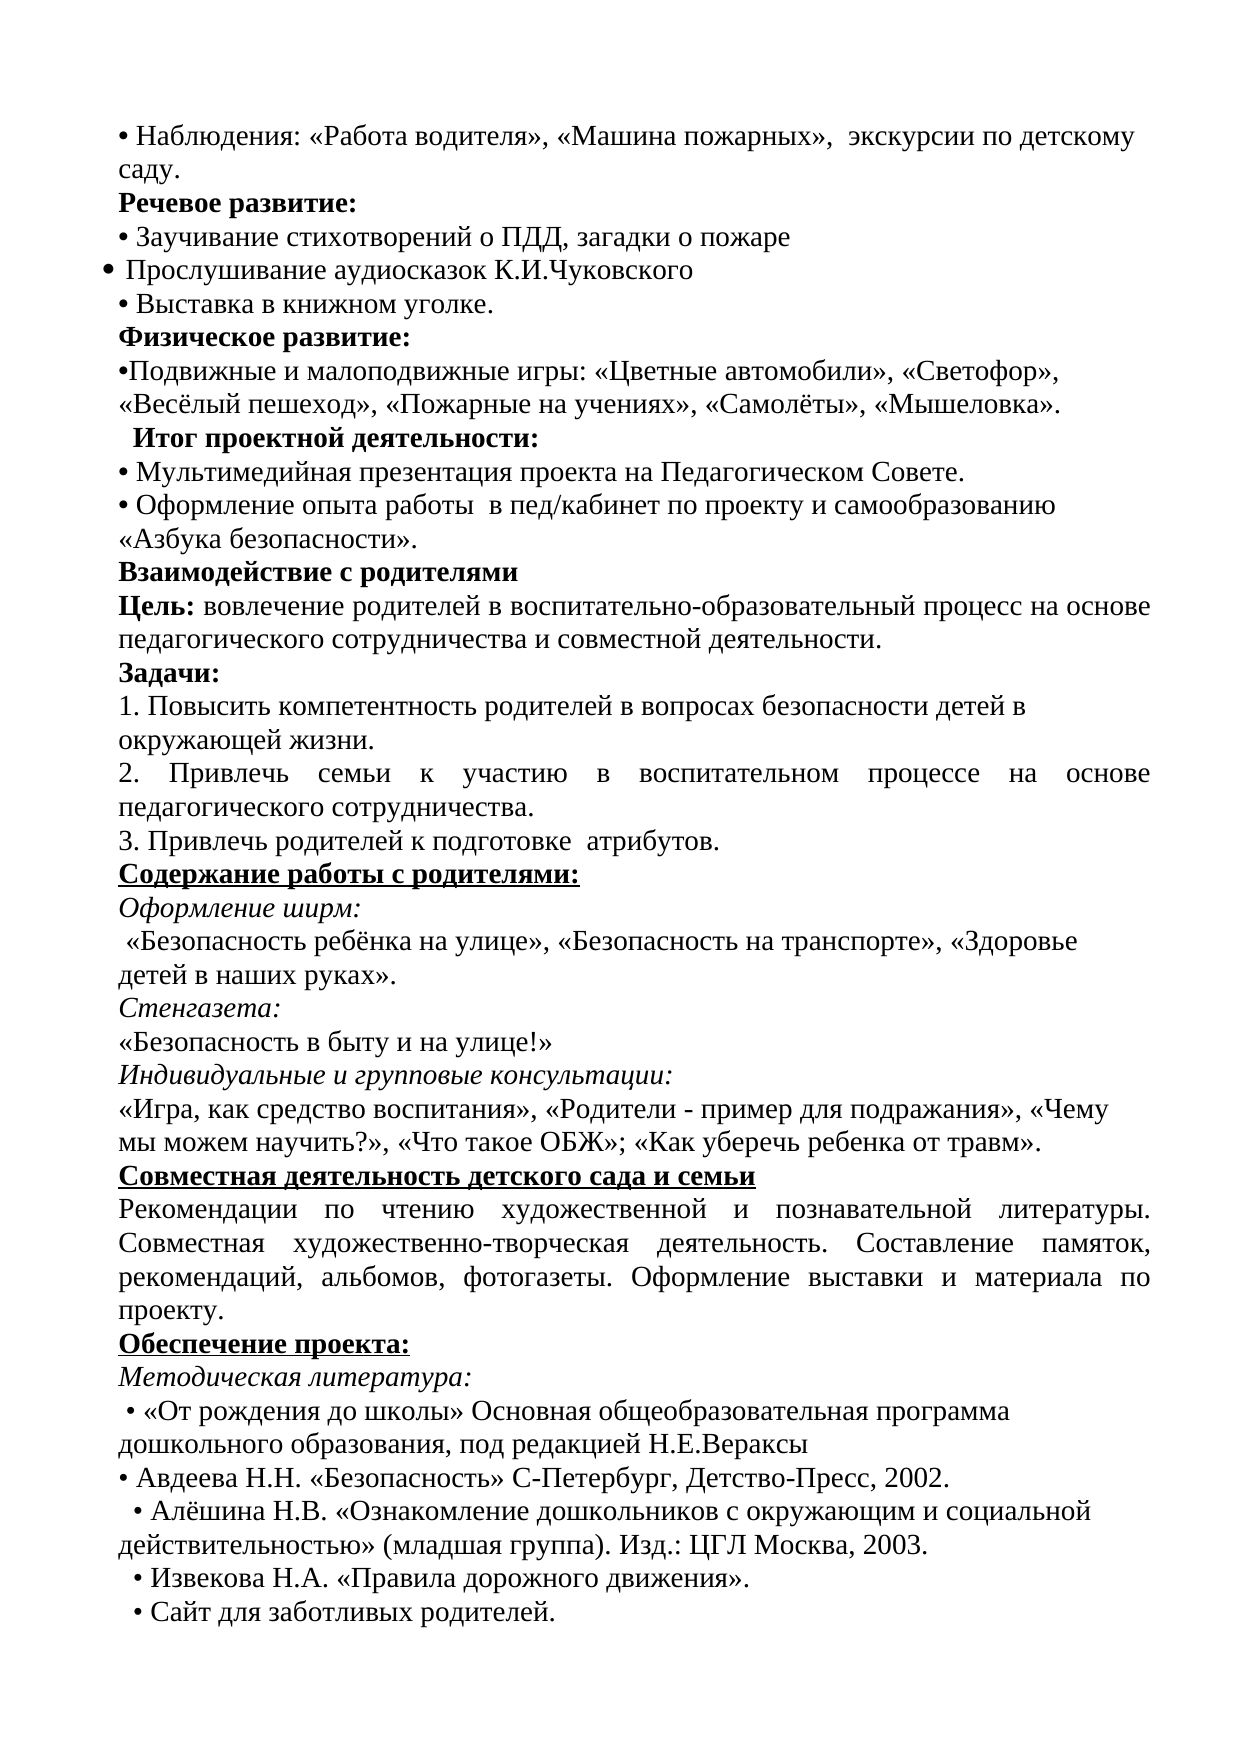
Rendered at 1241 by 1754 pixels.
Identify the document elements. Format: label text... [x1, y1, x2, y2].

text «Безопасность в быту и на улице!» [118, 1024, 1152, 1057]
text Содержание работы с родителями: [118, 856, 1152, 890]
text Итог проектной деятельности: [118, 420, 1152, 454]
text Речевое развитие: [118, 185, 1152, 219]
text • Авдеева Н.Н. «Безопасность» С-Петербург, Детство-Пресс, 2002. [118, 1460, 1152, 1493]
text Обеспечение проекта: [118, 1326, 1152, 1359]
text •Подвижные и малоподвижные игры: «Цветные автомобили», «Светофор», «Весёлый пешеход», «Пожарные на учениях», «Самолёты», «Мышеловка». [118, 353, 1152, 420]
text • Извекова Н.А. «Правила дорожного движения». [118, 1561, 1152, 1594]
text • «От рождения до школы» Основная общеобразовательная программа дошкольного образования, под редакцией Н.Е.Вераксы [118, 1393, 1152, 1460]
text • Оформление опыта работы в пед/кабинет по проекту и самообразованию «Азбука безопасности». [118, 487, 1152, 554]
text • Наблюдения: «Работа водителя», «Машина пожарных», экскурсии по детскому саду. [118, 118, 1152, 185]
text Методическая литература: [118, 1359, 1152, 1393]
text «Безопасность ребёнка на улице», «Безопасность на транспорте», «Здоровье детей в наших руках». [118, 923, 1152, 990]
text • Заучивание стихотворений о ПДД, загадки о пожаре [118, 219, 1152, 252]
text Цель: вовлечение родителей в воспитательно-образовательный процесс на основе педагогического сотрудничества и совместной деятельности. [118, 588, 1152, 655]
text Физическое развитие: [118, 319, 1152, 353]
text 1. Повысить компетентность родителей в вопросах безопасности детей в окружающей жизни. [118, 688, 1152, 756]
text Задачи: [118, 655, 1152, 688]
text Стенгазета: [118, 990, 1152, 1024]
list Прослушивание аудиосказок К.И.Чуковского [103, 252, 1152, 286]
text • Сайт для заботливых родителей. [118, 1594, 1152, 1628]
text Рекомендации по чтению художественной и познавательной литературы. Совместная художественно-творческая деятельность. Составление памяток, рекомендаций, альбомов, фотогазеты. Оформление выставки и материала по проекту. [118, 1192, 1152, 1326]
text Совместная деятельность детского сада и семьи [118, 1158, 1152, 1192]
text Оформление ширм: [118, 890, 1152, 923]
text • Выставка в книжном уголке. [118, 286, 1152, 319]
text Индивидуальные и групповые консультации: [118, 1057, 1152, 1091]
text • Мультимедийная презентация проекта на Педагогическом Совете. [118, 454, 1152, 487]
text Взаимодействие с родителями [118, 554, 1152, 588]
text 3. Привлечь родителей к подготовке атрибутов. [118, 823, 1152, 856]
text • Алёшина Н.В. «Ознакомление дошкольников с окружающим и социальной действительностью» (младшая группа). Изд.: ЦГЛ Москва, 2003. [118, 1493, 1152, 1561]
text «Игра, как средство воспитания», «Родители - пример для подражания», «Чему мы можем научить?», «Что такое ОБЖ»; «Как уберечь ребенка от травм». [118, 1091, 1152, 1158]
text 2. Привлечь семьи к участию в воспитательном процессе на основе педагогического сотрудничества. [118, 756, 1152, 823]
